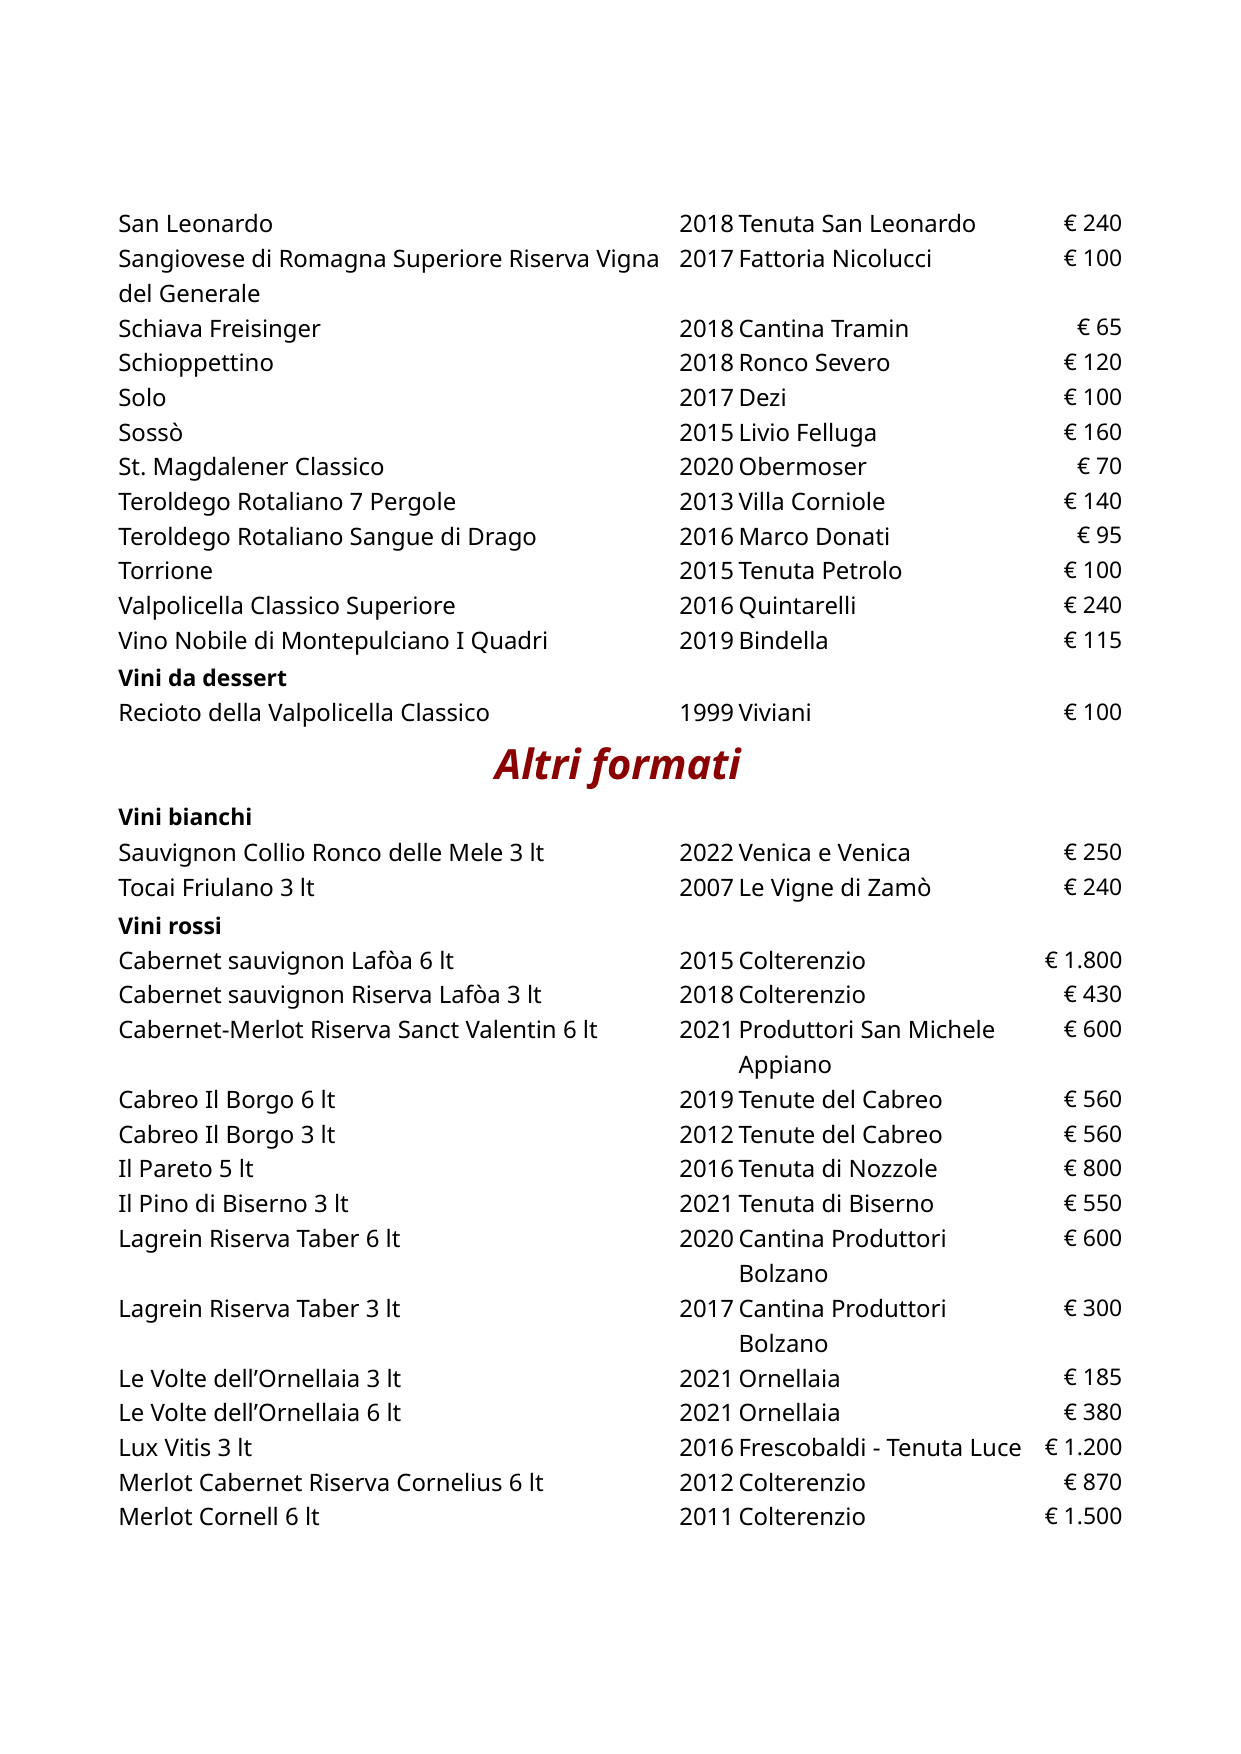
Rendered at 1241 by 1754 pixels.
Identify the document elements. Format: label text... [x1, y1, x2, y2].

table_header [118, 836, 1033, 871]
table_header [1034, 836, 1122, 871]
table_cell 2013 [679, 485, 738, 519]
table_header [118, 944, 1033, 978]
table_cell 2017 [679, 381, 738, 415]
table_cell € 100 [1034, 241, 1122, 311]
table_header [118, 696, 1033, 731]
table_cell Dezi [738, 381, 1033, 415]
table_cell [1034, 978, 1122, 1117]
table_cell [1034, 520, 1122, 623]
table_cell Obermoser [738, 450, 1033, 485]
table_cell Schioppettino [118, 346, 679, 381]
table_cell 2017 [679, 241, 738, 311]
table_cell San Leonardo [118, 207, 679, 241]
table_cell Tenuta San Leonardo [738, 207, 1033, 241]
table_cell Sossò [118, 415, 679, 450]
table_cell € 100 [1034, 381, 1122, 415]
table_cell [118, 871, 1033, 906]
table_cell € 70 [1034, 450, 1122, 485]
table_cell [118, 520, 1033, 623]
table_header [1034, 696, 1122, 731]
table_cell € 120 [1034, 346, 1122, 381]
table_cell 2015 [679, 415, 738, 450]
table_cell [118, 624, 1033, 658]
table_cell Livio Felluga [738, 415, 1033, 450]
table_cell 2018 [679, 311, 738, 346]
table_cell Cantina Tramin [738, 311, 1033, 346]
table_cell Schiava Freisinger [118, 311, 679, 346]
table_cell 2020 [679, 450, 738, 485]
table_cell Solo [118, 381, 679, 415]
table_cell Ronco Severo [738, 346, 1033, 381]
table_cell 2018 [679, 207, 738, 241]
table_cell € 240 [1034, 207, 1122, 241]
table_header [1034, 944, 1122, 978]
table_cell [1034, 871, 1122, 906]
table_cell € 160 [1034, 415, 1122, 450]
text Vini rossi [118, 910, 1122, 941]
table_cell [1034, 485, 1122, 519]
table_cell 2018 [679, 346, 738, 381]
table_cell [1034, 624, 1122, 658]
text Vini da dessert [118, 662, 1122, 694]
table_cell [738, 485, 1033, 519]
text Altri formati [118, 735, 1122, 792]
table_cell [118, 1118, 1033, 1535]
table_cell € 65 [1034, 311, 1122, 346]
table_cell St. Magdalener Classico [118, 450, 679, 485]
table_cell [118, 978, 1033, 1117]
text Vini bianchi [118, 800, 1122, 832]
table_cell Sangiovese di Romagna Superiore Riserva Vigna del Generale [118, 241, 679, 311]
table_cell Teroldego Rotaliano 7 Pergole [118, 485, 679, 519]
table_cell Fattoria Nicolucci [738, 241, 1033, 311]
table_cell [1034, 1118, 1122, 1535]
